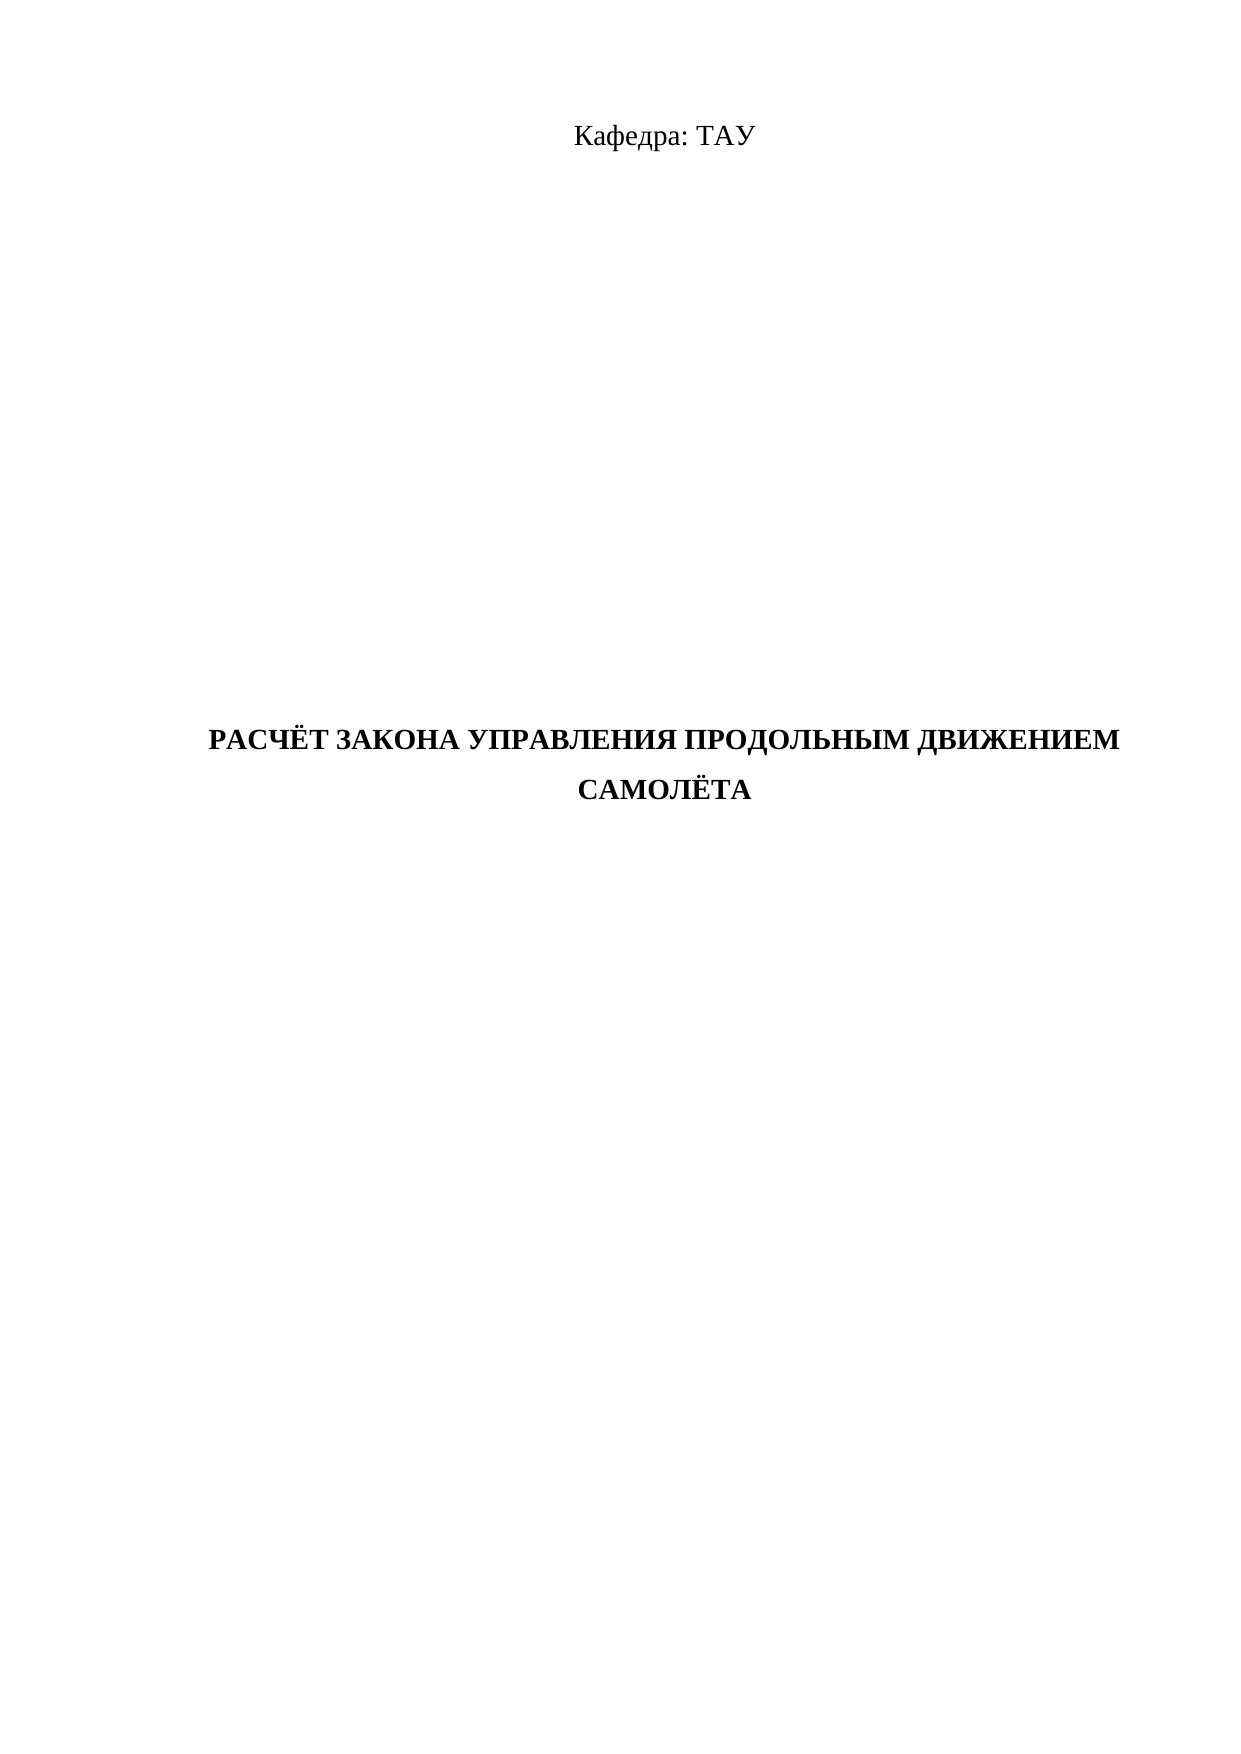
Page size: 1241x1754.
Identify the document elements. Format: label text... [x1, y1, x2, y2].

text Кафедра: ТАУ [177, 118, 1152, 152]
text РАСЧЁТ ЗАКОНА УПРАВЛЕНИЯ ПРОДОЛЬНЫМ ДВИЖЕНИЕМ САМОЛЁТА [177, 722, 1152, 806]
